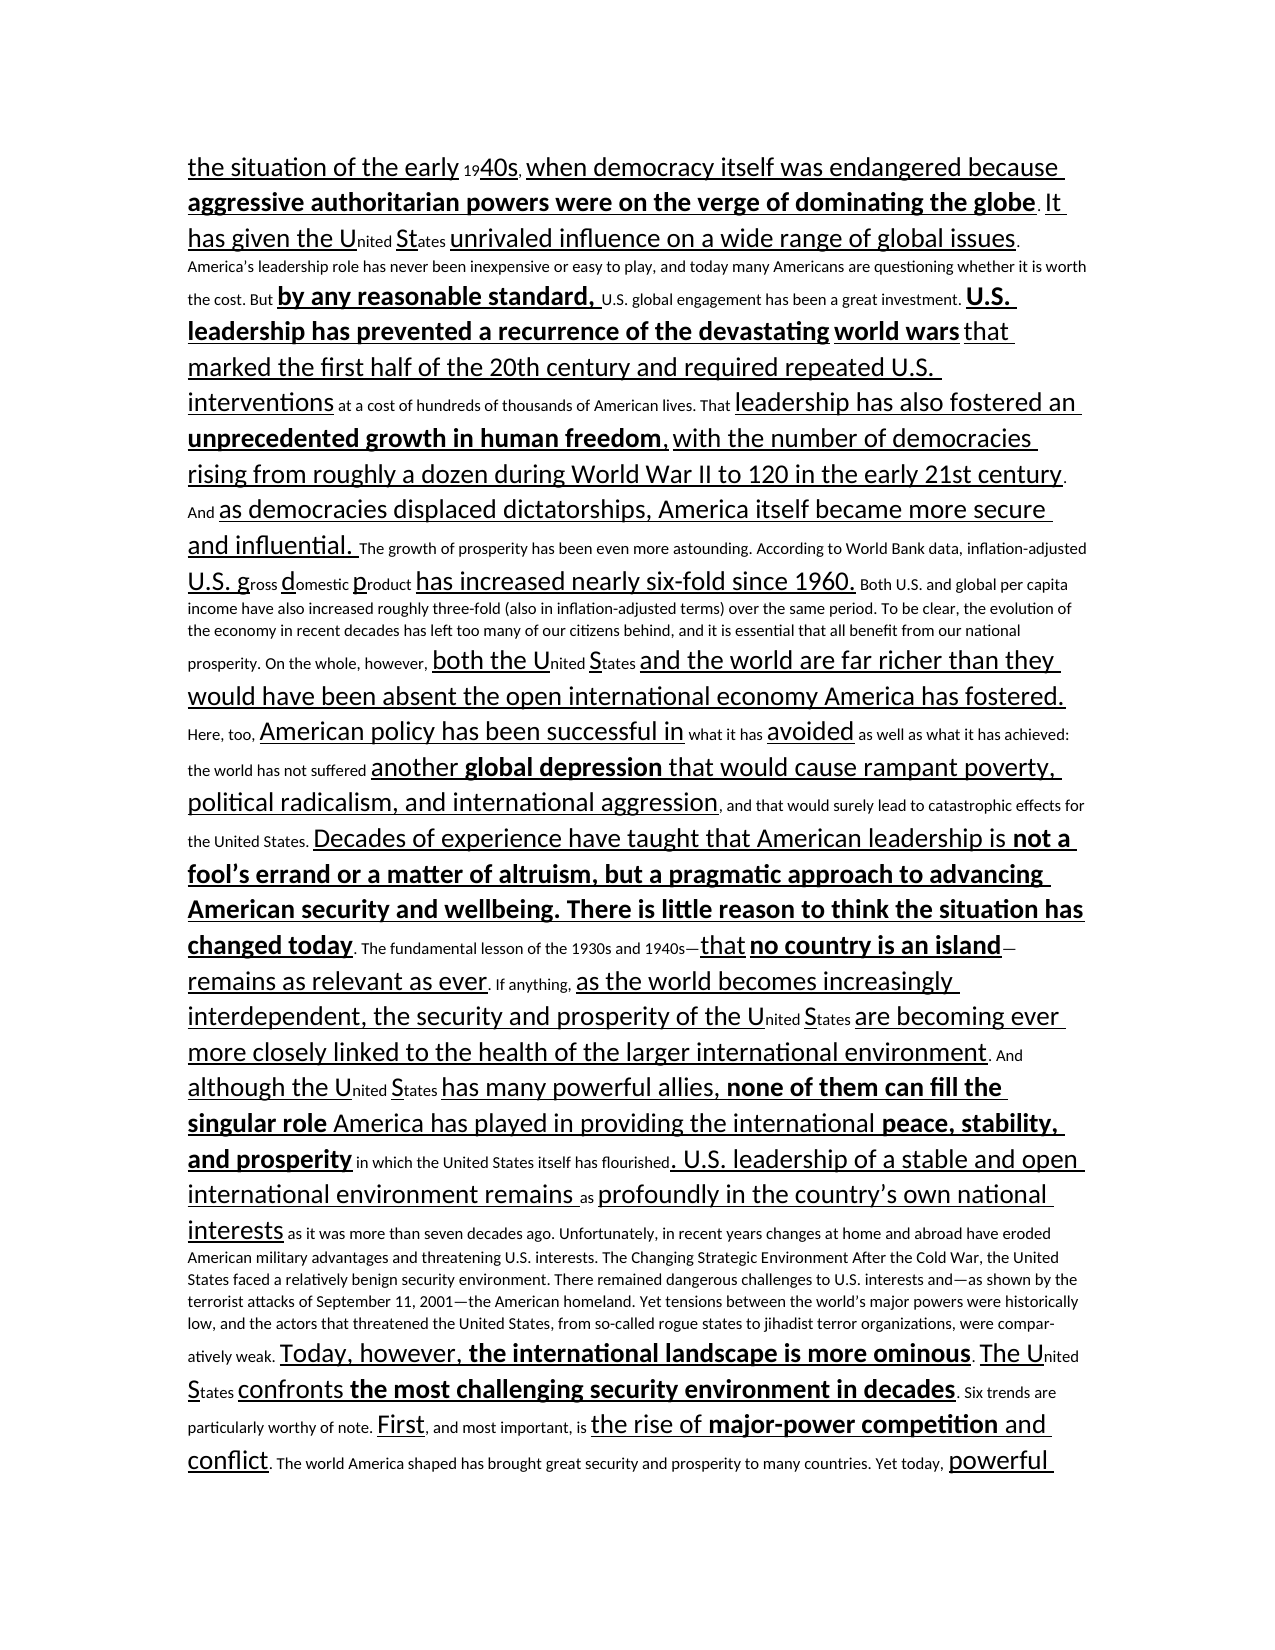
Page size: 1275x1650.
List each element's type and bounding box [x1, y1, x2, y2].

text [187, 150, 1087, 1476]
